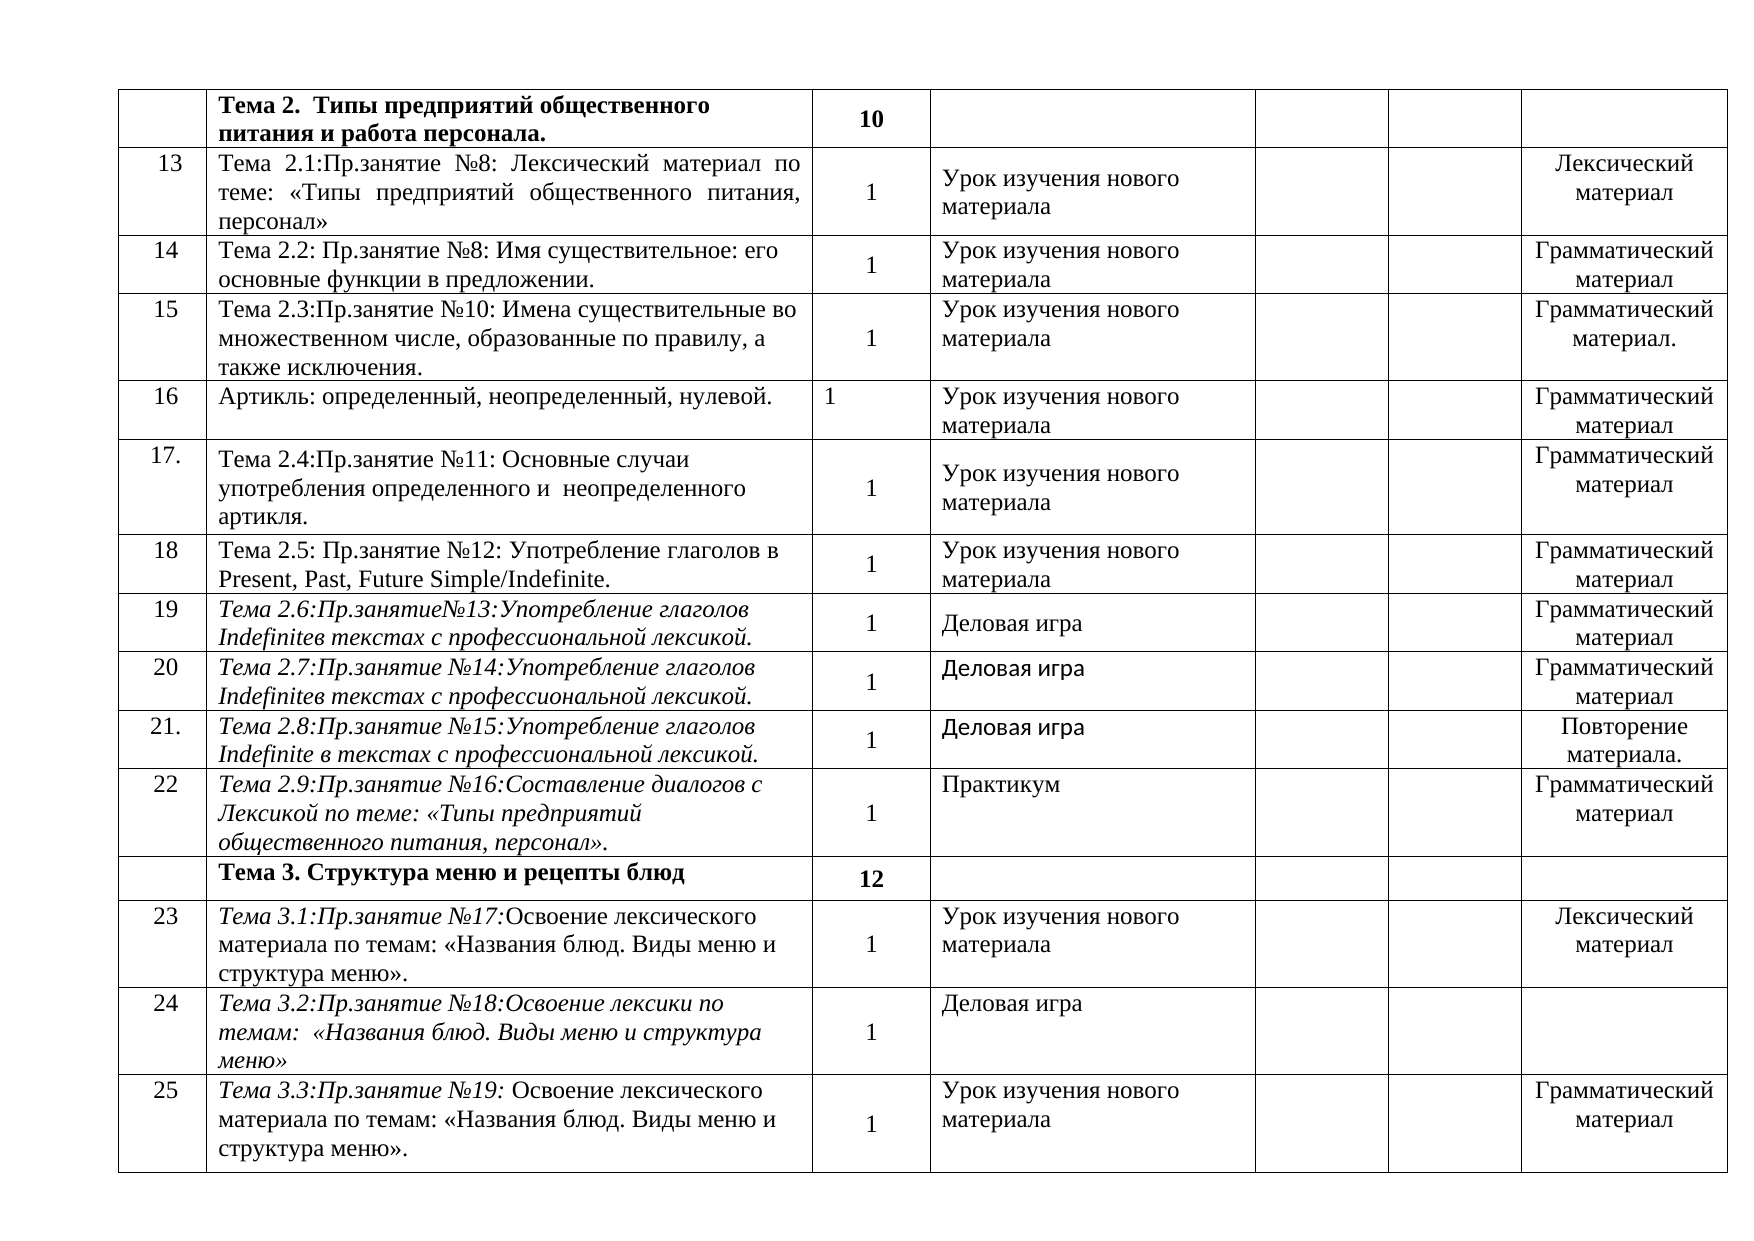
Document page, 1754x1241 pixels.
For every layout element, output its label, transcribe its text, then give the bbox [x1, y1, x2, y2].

table_cell Практикум [931, 769, 1255, 856]
table_cell 1 [813, 711, 930, 768]
table_cell Тема 2.9:Пр.занятие №16:Составление диалогов с Лексикой по теме: «Типы предприятий общественного питания, персонал». [207, 769, 812, 856]
table_cell Деловая игра [931, 711, 1255, 768]
table_cell [1256, 440, 1388, 534]
table_cell 1 [813, 294, 930, 380]
table_cell Урок изучения нового материала [931, 381, 1255, 439]
table_cell 1 [813, 594, 930, 651]
table_cell Грамматический материал [1522, 535, 1727, 593]
table_cell Тема 2.8:Пр.занятие №15:Употребление глаголов Indefinite в текстах с профессиональной лексикой. [207, 711, 812, 768]
table_cell Грамматический материал [1522, 440, 1727, 534]
table_cell [1389, 148, 1521, 234]
table_cell 10 [813, 90, 930, 147]
table_cell 15 [119, 294, 206, 380]
table_cell Тема 2.7:Пр.занятие №14:Употребление глаголов Indefiniteв текстах с профессиональной лексикой. [207, 652, 812, 710]
table_cell 14 [119, 236, 206, 293]
table_cell [1389, 294, 1521, 380]
table_cell Урок изучения нового материала [931, 535, 1255, 593]
table_cell 1 [813, 901, 930, 987]
table_cell Тема 2. Типы предприятий общественного питания и работа персонала. [207, 90, 812, 147]
table_cell 24 [119, 988, 206, 1074]
table_cell 17. [119, 440, 206, 534]
table_cell 16 [119, 381, 206, 439]
table_cell Урок изучения нового материала [931, 148, 1255, 234]
table_cell [1256, 294, 1388, 380]
table_cell Грамматический материал [1522, 381, 1727, 439]
table_cell Урок изучения нового материала [931, 1075, 1255, 1172]
table_cell [1256, 652, 1388, 710]
table_cell [1256, 1075, 1388, 1172]
table_cell [1522, 988, 1727, 1074]
table_cell 1 [813, 535, 930, 593]
table_cell [1522, 857, 1727, 900]
table_cell [931, 857, 1255, 900]
table_cell 25 [119, 1075, 206, 1172]
table_cell Тема 3.3:Пр.занятие №19: Освоение лексического материала по темам: «Названия блюд. Виды меню и структура меню». [207, 1075, 812, 1172]
table_cell [1389, 90, 1521, 147]
table_cell [1389, 440, 1521, 534]
table_cell Деловая игра [931, 988, 1255, 1074]
table_cell 23 [119, 901, 206, 987]
table_cell Тема 2.4:Пр.занятие №11: Основные случаи употребления определенного и неопределенного артикля. [207, 440, 812, 534]
table_cell [119, 90, 206, 147]
table_cell [1389, 594, 1521, 651]
table_cell [119, 857, 206, 900]
table_cell [1389, 988, 1521, 1074]
table_cell Тема 2.2: Пр.занятие №8: Имя существительное: его основные функции в предложении. [207, 236, 812, 293]
table_cell [1389, 857, 1521, 900]
table_cell Лексический материал [1522, 148, 1727, 234]
table_cell Урок изучения нового материала [931, 901, 1255, 987]
table_cell [1256, 535, 1388, 593]
table_cell [1256, 857, 1388, 900]
table_cell 1 [813, 236, 930, 293]
table_cell Тема 2.3:Пр.занятие №10: Имена существительные во множественном числе, образованные по правилу, а также исключения. [207, 294, 812, 380]
table_cell 1 [813, 440, 930, 534]
table_cell 1 [813, 381, 930, 439]
table_cell [931, 90, 1255, 147]
table_cell Грамматический материал. [1522, 294, 1727, 380]
table_cell 18 [119, 535, 206, 593]
table_cell [1256, 148, 1388, 234]
table_cell Грамматический материал [1522, 236, 1727, 293]
table_cell [1256, 594, 1388, 651]
table_cell Грамматический материал [1522, 594, 1727, 651]
table_cell Артикль: определенный, неопределенный, нулевой. [207, 381, 812, 439]
table_cell [1389, 535, 1521, 593]
table_cell Деловая игра [931, 594, 1255, 651]
table_cell 1 [813, 988, 930, 1074]
table_cell 1 [813, 1075, 930, 1172]
table_cell Тема 3. Структура меню и рецепты блюд [207, 857, 812, 900]
table_cell [1256, 381, 1388, 439]
table_cell 1 [813, 769, 930, 856]
table_cell 1 [813, 652, 930, 710]
table_cell [1389, 769, 1521, 856]
table_cell Тема 3.2:Пр.занятие №18:Освоение лексики по темам: «Названия блюд. Виды меню и структура меню» [207, 988, 812, 1074]
table_cell Урок изучения нового материала [931, 236, 1255, 293]
table_cell [1389, 901, 1521, 987]
table_cell 22 [119, 769, 206, 856]
table_cell Деловая игра [931, 652, 1255, 710]
table_cell [1522, 90, 1727, 147]
table_cell [1389, 711, 1521, 768]
table_cell Грамматический материал [1522, 1075, 1727, 1172]
table_cell Тема 2.6:Пр.занятие№13:Употребление глаголов Indefiniteв текстах с профессиональной лексикой. [207, 594, 812, 651]
table_cell Тема 2.1:Пр.занятие №8: Лексический материал по теме: «Типы предприятий общественного питания, персонал» [207, 148, 812, 234]
table_cell [1256, 236, 1388, 293]
table_cell Урок изучения нового материала [931, 440, 1255, 534]
table_cell Тема 3.1:Пр.занятие №17:Освоение лексического материала по темам: «Названия блюд. Виды меню и структура меню». [207, 901, 812, 987]
table_cell Повторение материала. [1522, 711, 1727, 768]
table_cell [1256, 769, 1388, 856]
table_cell 12 [813, 857, 930, 900]
table_cell 21. [119, 711, 206, 768]
table_cell [1389, 236, 1521, 293]
table_cell [1389, 652, 1521, 710]
table_cell [1389, 1075, 1521, 1172]
table_cell [1256, 988, 1388, 1074]
table_cell [1256, 711, 1388, 768]
table_cell Тема 2.5: Пр.занятие №12: Употребление глаголов в Present, Past, Future Simple/Indefinite. [207, 535, 812, 593]
table_cell [1256, 901, 1388, 987]
table_cell [1389, 381, 1521, 439]
table_cell Урок изучения нового материала [931, 294, 1255, 380]
table_cell 13 [119, 148, 206, 234]
table_cell 19 [119, 594, 206, 651]
table_cell Лексический материал [1522, 901, 1727, 987]
table_cell 20 [119, 652, 206, 710]
table_cell Грамматический материал [1522, 769, 1727, 856]
table_cell 1 [813, 148, 930, 234]
table_cell [1256, 90, 1388, 147]
table_cell Грамматический материал [1522, 652, 1727, 710]
